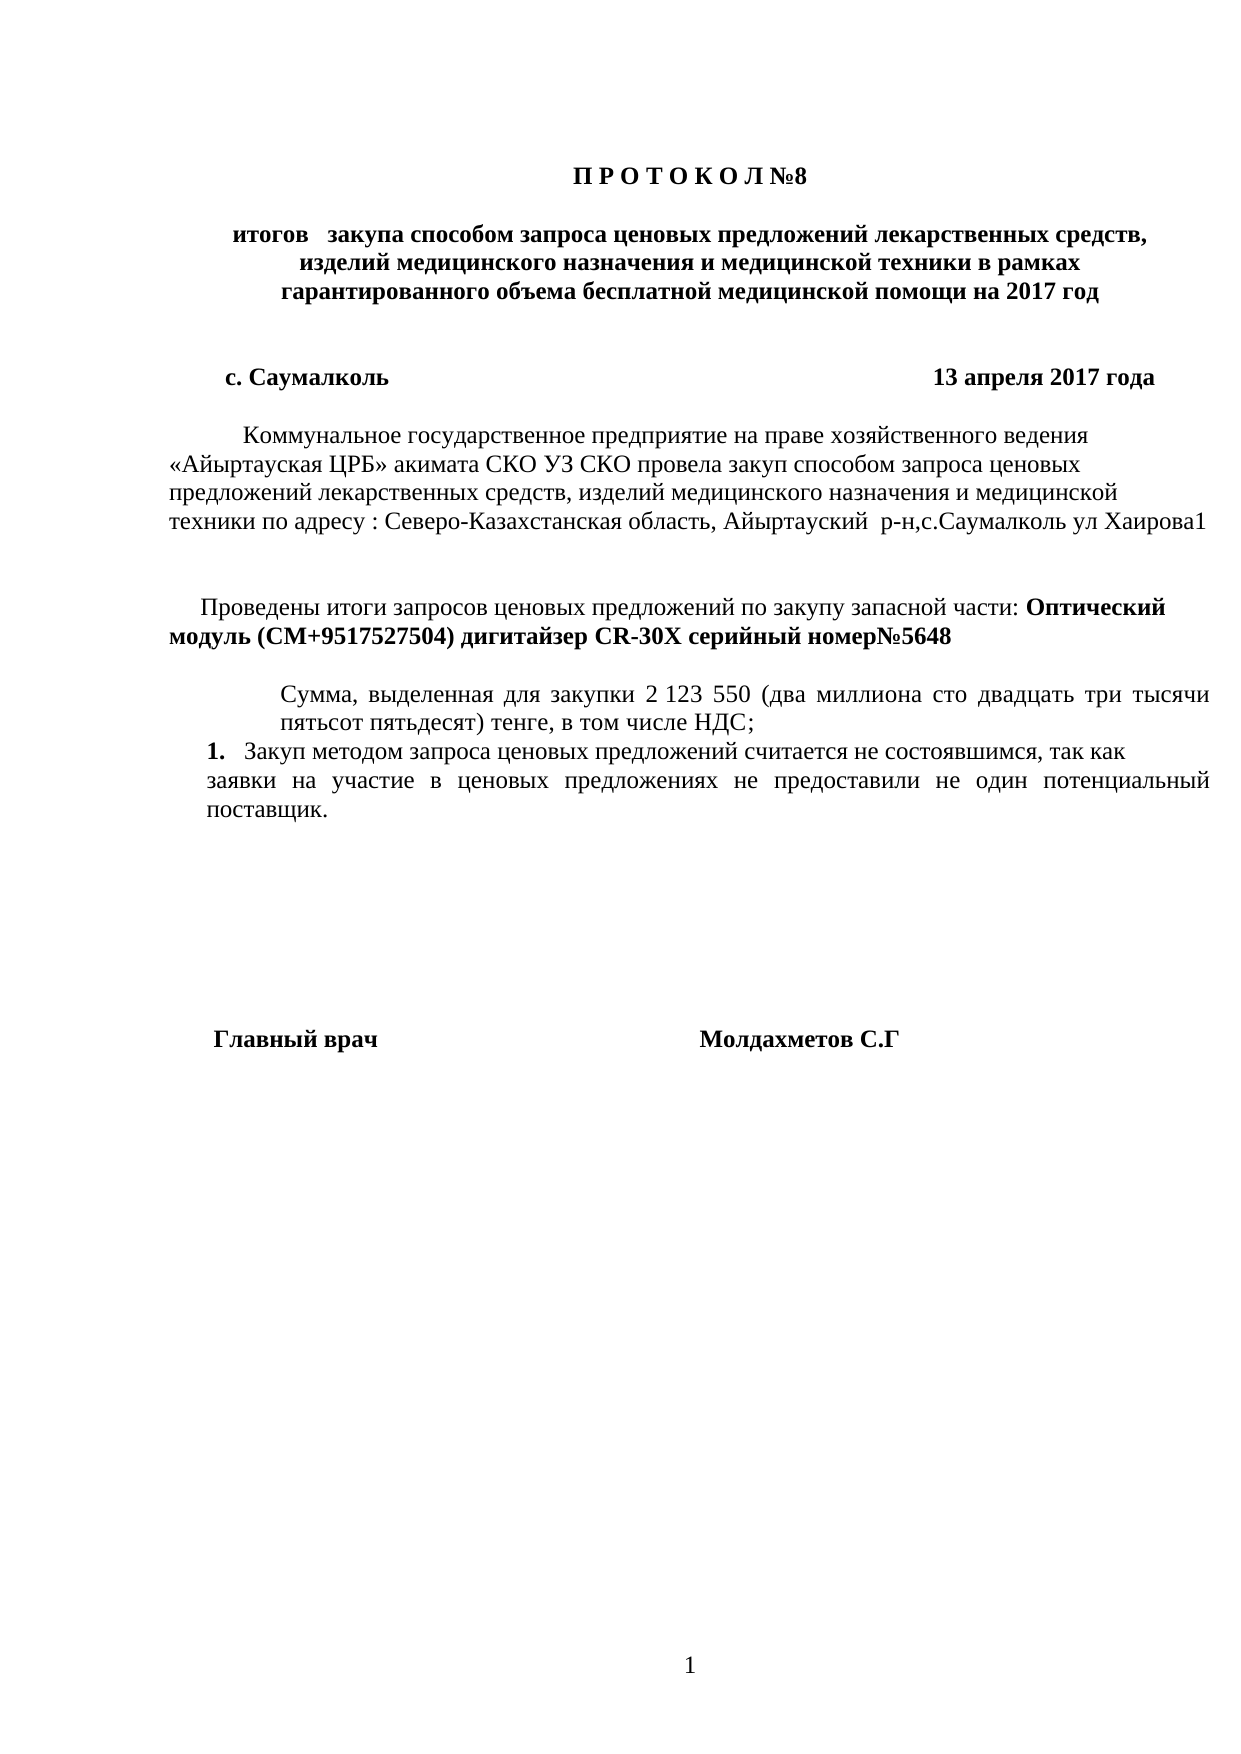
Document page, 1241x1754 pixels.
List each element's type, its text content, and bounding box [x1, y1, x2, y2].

text гарантированного объема бесплатной медицинской помощи на 2017 год [169, 276, 1211, 305]
text изделий медицинского назначения и медицинской техники в рамках [169, 247, 1211, 276]
text с. Саумалколь 13 апреля 2017 года [169, 362, 1211, 391]
text итогов закупа способом запроса ценовых предложений лекарственных средств, [169, 219, 1211, 247]
list Закуп методом запроса ценовых предложений считается не состоявшимся, так как [206, 736, 1211, 765]
text Сумма, выделенная для закупки 2 123 550 (два миллиона сто двадцать три тысячи пятьсот пятьдесят) тенге, в том числе НДС; [280, 679, 1211, 736]
title П Р О Т О К О Л №8 [169, 161, 1211, 190]
text заявки на участие в ценовых предложениях не предоставили не один потенциальный поставщик. [206, 765, 1211, 822]
text Коммунальное государственное предприятие на праве хозяйственного ведения «Айыртауская ЦРБ» акимата СКО УЗ СКО провела закуп способом запроса ценовых предложений лекарственных средств, изделий медицинского назначения и медицинской техники по адресу : Северо-Казахстанская область, Айыртауский р-н,с.Саумалколь ул Хаирова1 [169, 420, 1211, 535]
text Проведены итоги запросов ценовых предложений по закупу запасной части: Оптический модуль (СМ+9517527504) дигитайзер CR-30X серийный номер№5648 [169, 592, 1211, 650]
text Главный врач Молдахметов С.Г [213, 1024, 1211, 1052]
